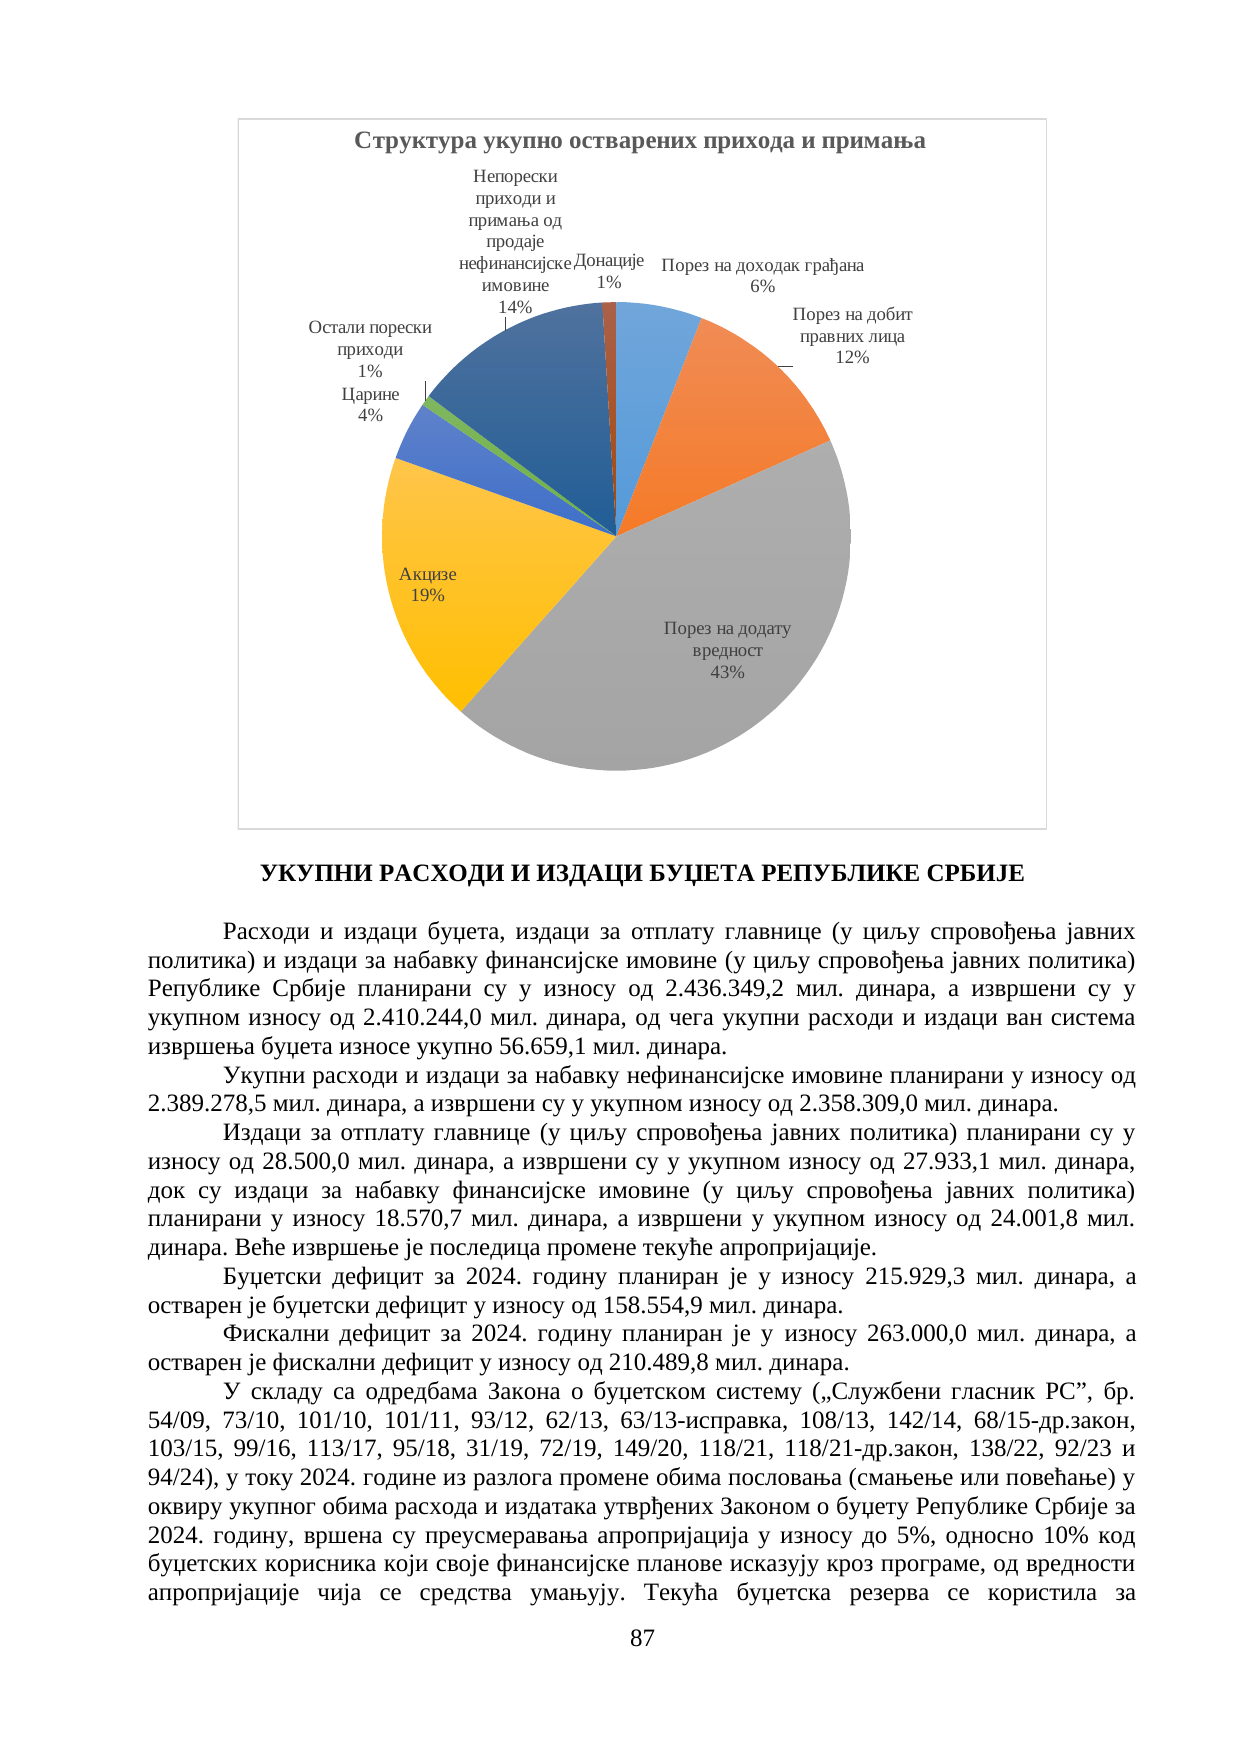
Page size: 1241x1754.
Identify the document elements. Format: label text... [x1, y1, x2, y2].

text УКУПНИ РАСХОДИ И ИЗДАЦИ БУЏЕТА РЕПУБЛИКЕ СРБИЈЕ [148, 858, 1137, 887]
text Фискални дефицит за 2024. годину планиран је у износу 263.000,0 мил. динара, а остварен је фискални дефицит у износу од 210.489,8 мил. динара. [148, 1318, 1137, 1376]
text Издаци за отплату главнице (у циљу спровођења јавних политика) планирани су у износу од 28.500,0 мил. динара, а извршени су у укупном износу од 27.933,1 мил. динара, док су издаци за набавку финансијске имовине (у циљу спровођења јавних политика) планирани у износу 18.570,7 мил. динара, а извршени у укупном износу од 24.001,8 мил. динара. Веће извршење је последица промене текуће апропријације. [148, 1117, 1137, 1261]
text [148, 1376, 1137, 1606]
text Буџетски дефицит за 2024. годину планиран је у износу 215.929,3 мил. динара, а остварен је буџетски дефицит у износу од 158.554,9 мил. динара. [148, 1261, 1137, 1318]
text Укупни расходи и издаци за набавку нефинансијске имовине планирани у износу од 2.389.278,5 мил. динара, а извршени су у укупном износу од 2.358.309,0 мил. динара. [148, 1060, 1137, 1117]
text Расходи и издаци буџета, издаци за отплату главнице (у циљу спровођења јавних политика) и издаци за набавку финансијске имовине (у циљу спровођења јавних политика) Републике Србије планирани су у износу од 2.436.349,2 мил. динара, а извршени су у укупном износу од 2.410.244,0 мил. динара, од чега укупни расходи и издаци ван система извршења буџета износе укупно 56.659,1 мил. динара. [148, 916, 1137, 1060]
